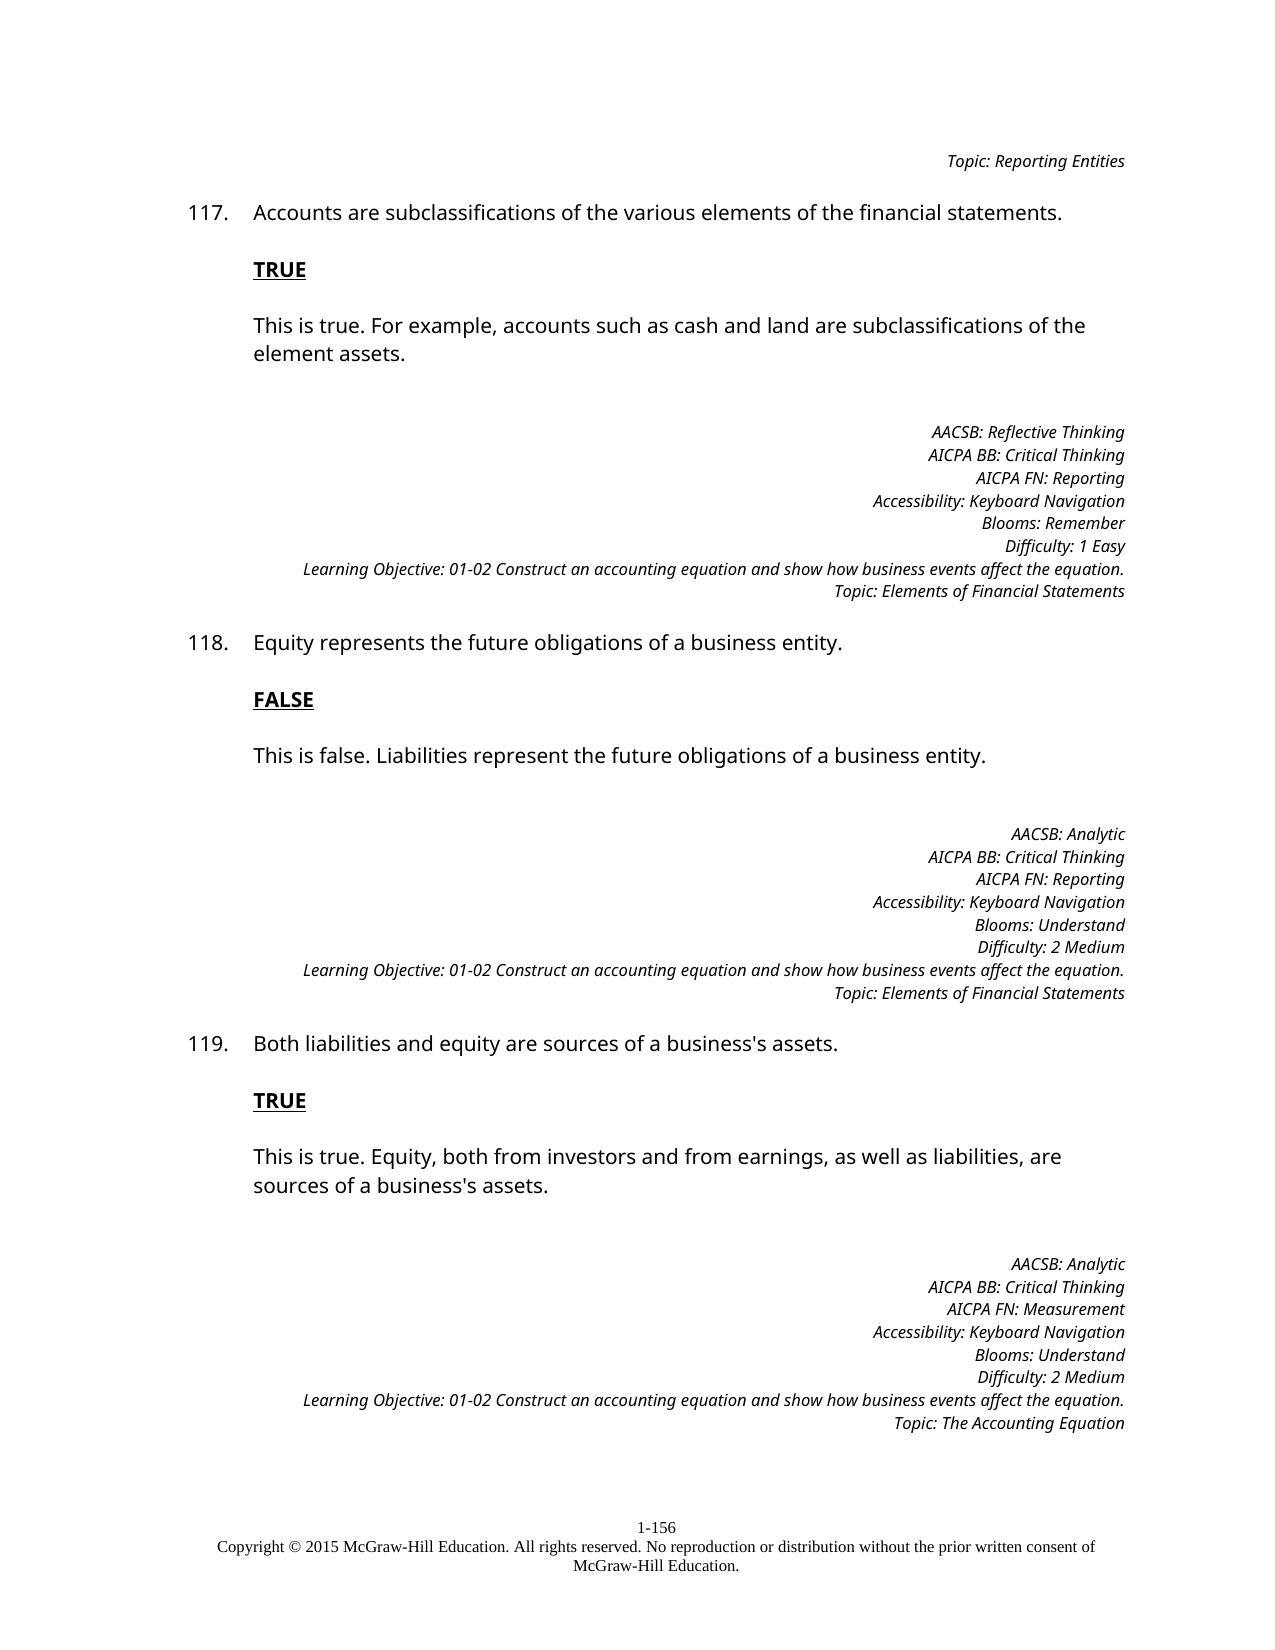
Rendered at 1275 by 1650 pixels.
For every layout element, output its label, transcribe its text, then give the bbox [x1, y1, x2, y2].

table_header AACSB: Analytic AICPA BB: Critical Thinking AICPA FN: Reporting Accessibility: Keyboard Navigation Blooms: Understand Difficulty: 2 Medium Learning Objective: 01-02 Construct an accounting equation and show how business events affect the equation. Topic: Elements of Financial Statements [188, 823, 1125, 1027]
table_header AACSB: Analytic AICPA BB: Critical Thinking AICPA FN: Measurement Accessibility: Keyboard Navigation Blooms: Understand Difficulty: 2 Medium Learning Objective: 01-02 Construct an accounting equation and show how business events affect the equation. Topic: The Accounting Equation [188, 1253, 1125, 1457]
table_header AACSB: Reflective Thinking AICPA BB: Critical Thinking AICPA FN: Reporting Accessibility: Keyboard Navigation Blooms: Remember Difficulty: 1 Easy Learning Objective: 01-02 Construct an accounting equation and show how business events affect the equation. Topic: Elements of Financial Statements [188, 421, 1125, 625]
table_header Equity represents the future obligations of a business entity. FALSE This is false. Liabilities represent the future obligations of a business entity. [253, 628, 1125, 797]
table_header 119. [188, 1030, 253, 1227]
table_header Both liabilities and equity are sources of a business's assets. TRUE This is true. Equity, both from investors and from earnings, as well as liabilities, are sources of a business's assets. [253, 1030, 1125, 1227]
table_header 118. [188, 628, 253, 797]
table_header 117. [188, 198, 253, 396]
table_header Accounts are subclassifications of the various elements of the financial statements. TRUE This is true. For example, accounts such as cash and land are subclassifications of the element assets. [253, 198, 1125, 396]
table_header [188, 150, 1125, 195]
